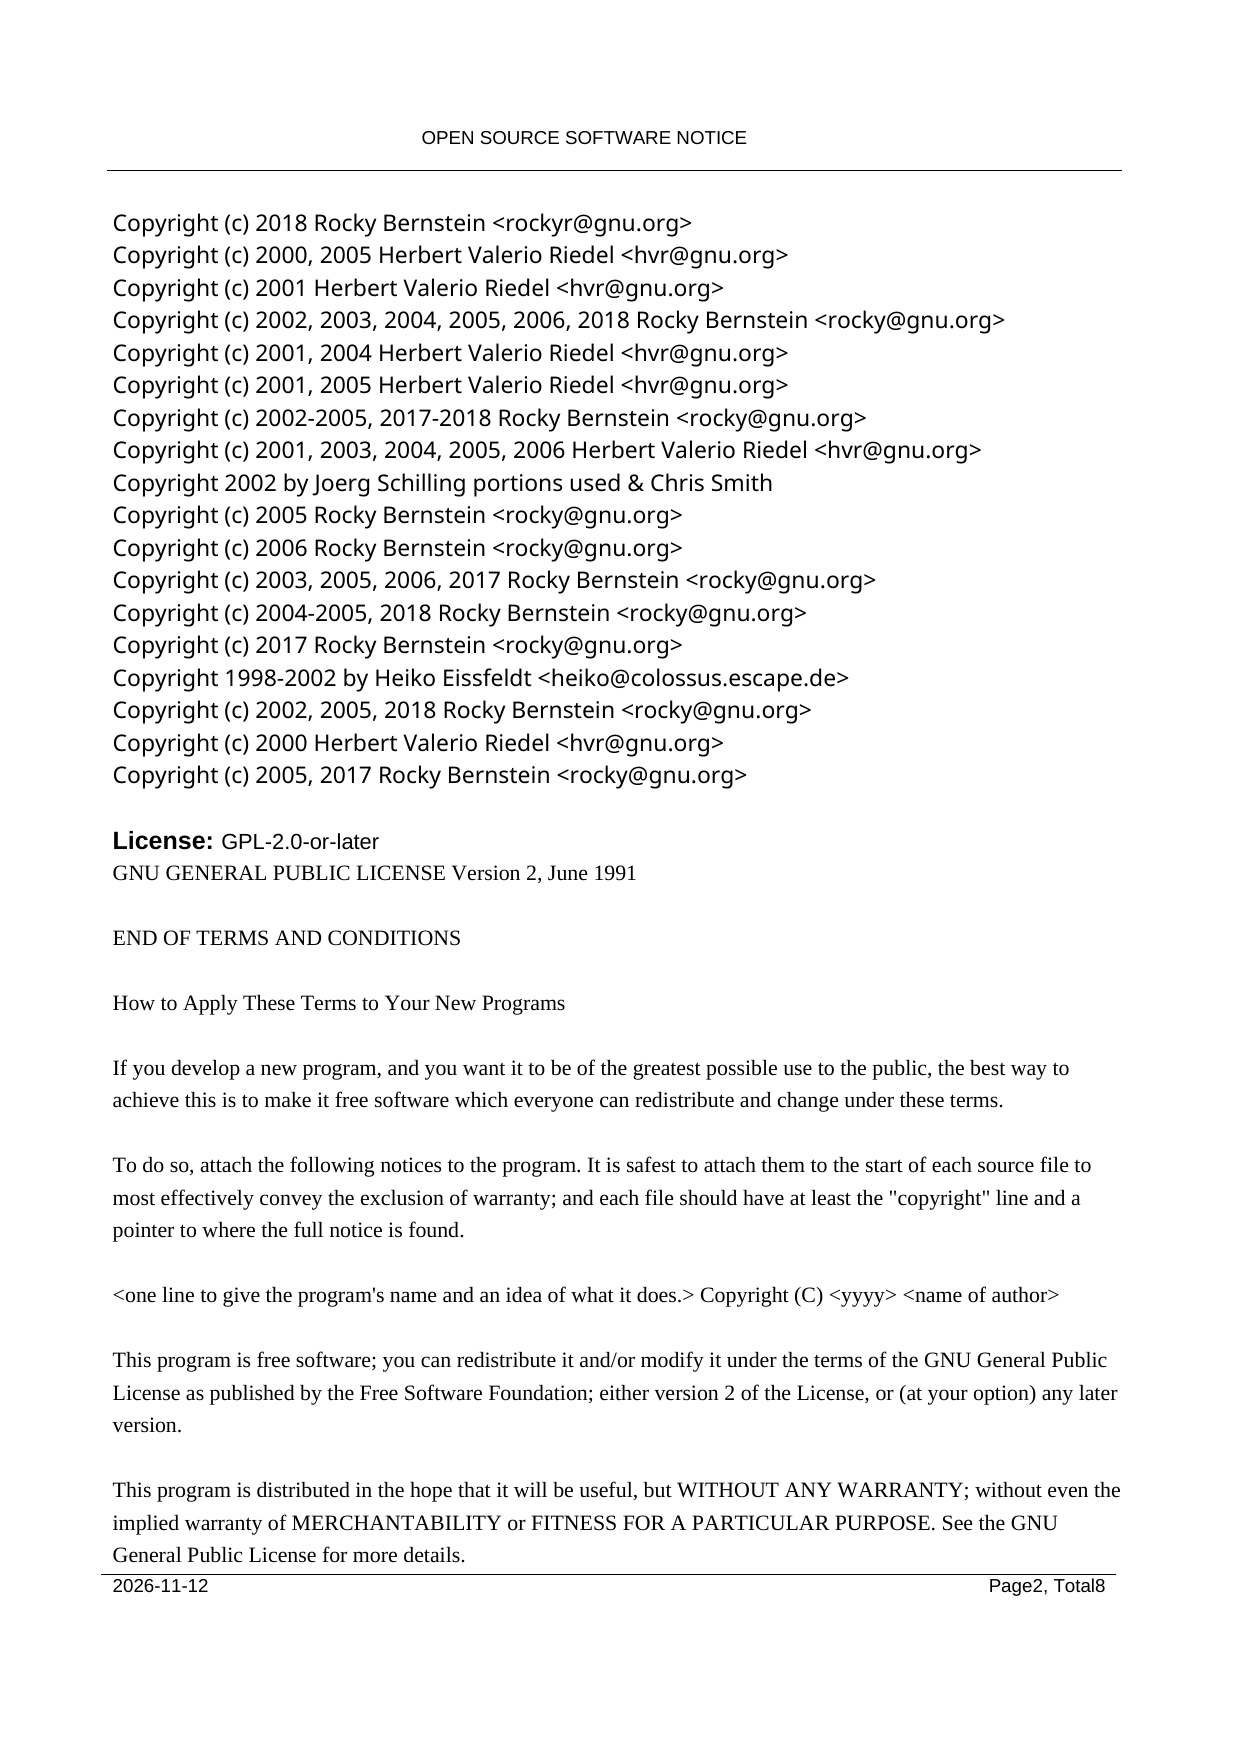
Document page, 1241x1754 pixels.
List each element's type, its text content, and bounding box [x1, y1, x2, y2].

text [112, 206, 1128, 824]
text License: GPL-2.0-or-later [112, 824, 1128, 856]
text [112, 856, 1128, 1571]
